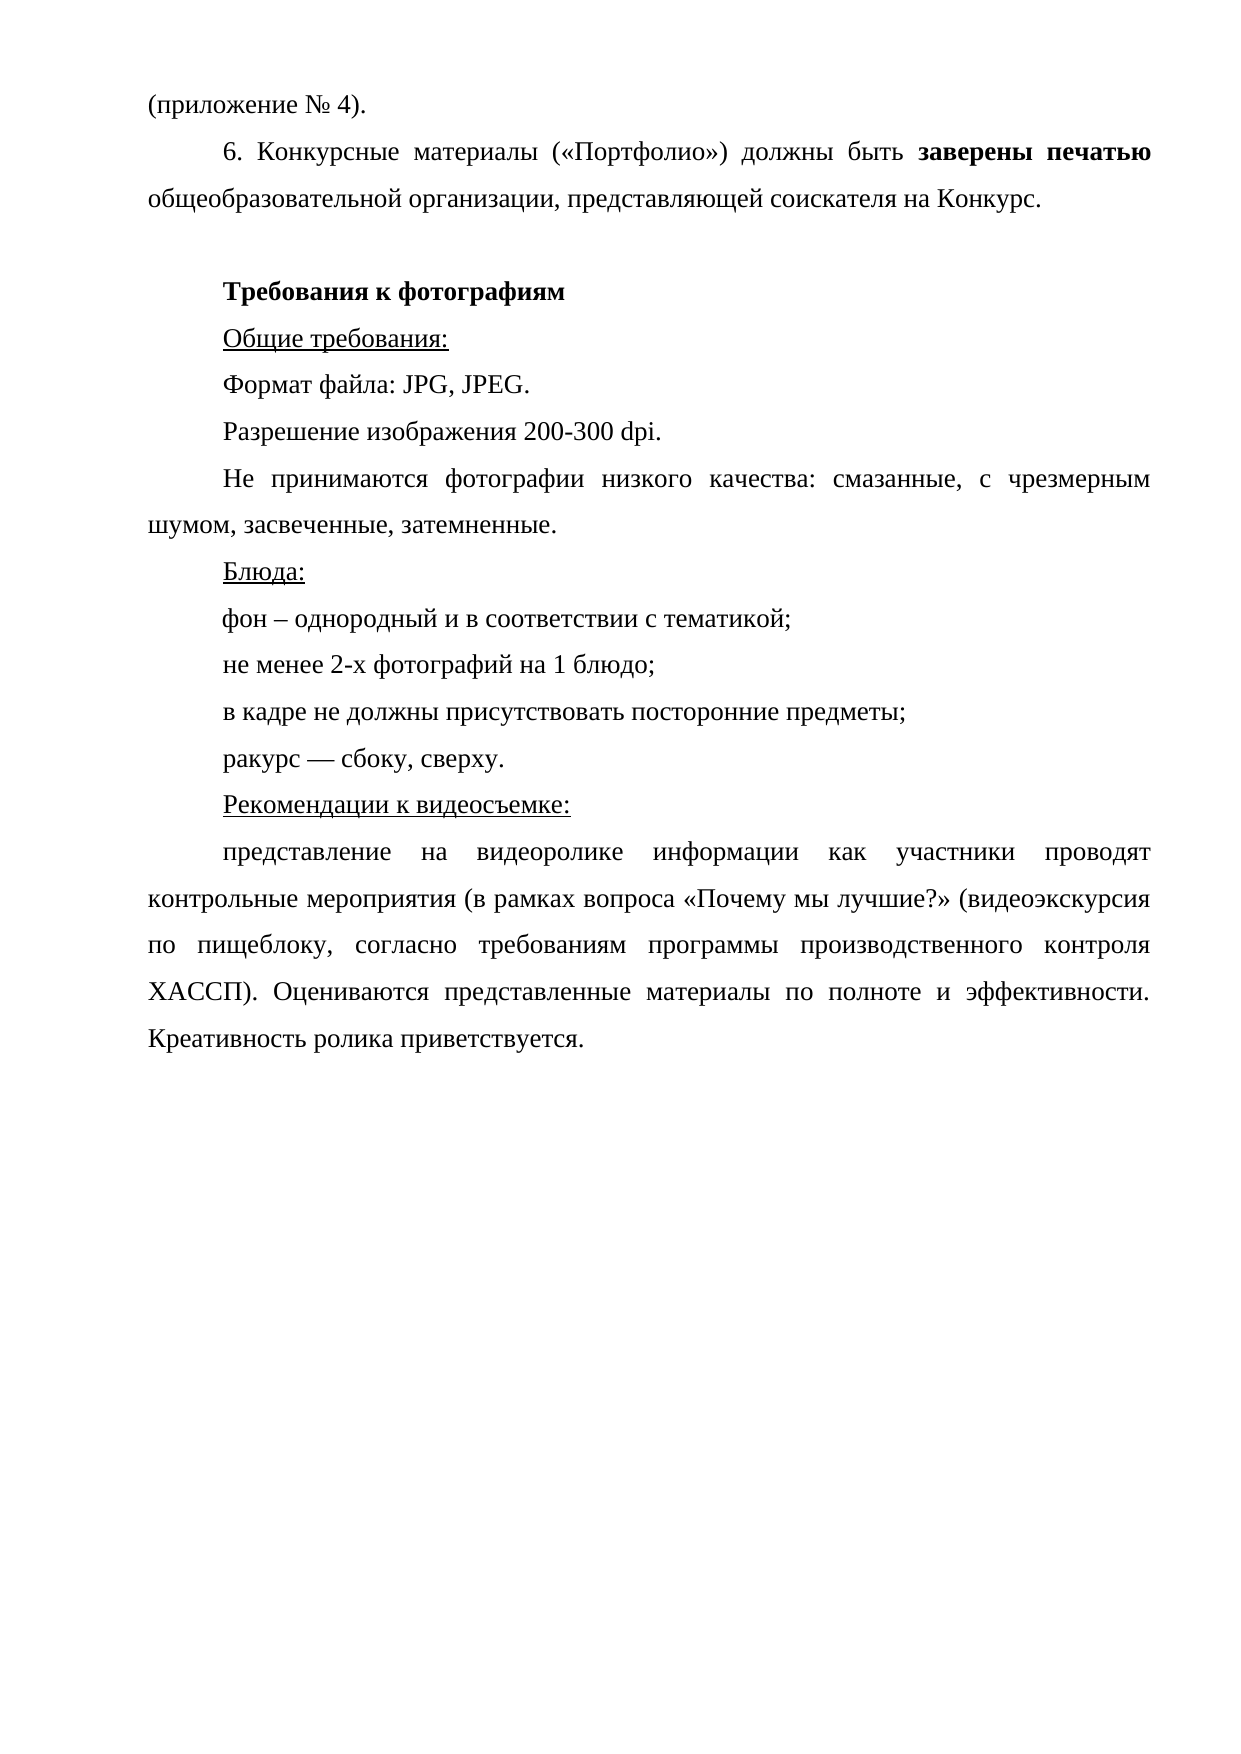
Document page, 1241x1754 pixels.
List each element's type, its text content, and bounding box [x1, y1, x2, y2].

text Общие требования: [148, 322, 1152, 353]
text фон – однородный и в соответствии с тематикой; [148, 602, 1152, 633]
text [148, 89, 1152, 120]
text 6. Конкурсные материалы («Портфолио») должны быть заверены печатью общеобразовательной организации, представляющей соискателя на Конкурс. [148, 135, 1152, 213]
text не менее 2-х фотографий на 1 блюдо; [148, 649, 1152, 680]
text Разрешение изображения 200-300 dpi. [148, 415, 1152, 446]
text Рекомендации к видеосъемке: [148, 789, 1152, 820]
text Блюда: [148, 555, 1152, 586]
text Не принимаются фотографии низкого качества: смазанные, с чрезмерным шумом, засвеченные, затемненные. [148, 462, 1152, 540]
text Формат файла: JPG, JPEG. [148, 369, 1152, 400]
text ракурс — сбоку, сверху. [148, 742, 1152, 773]
text представление на видеоролике информации как участники проводят контрольные мероприятия (в рамках вопроса «Почему мы лучшие?» (видеоэкскурсия по пищеблоку, согласно требованиям программы производственного контроля ХАССП). Оцениваются представленные материалы по полноте и эффективности. Креативность ролика приветствуется. [148, 835, 1152, 1053]
text в кадре не должны присутствовать посторонние предметы; [148, 695, 1152, 726]
text Требования к фотографиям [148, 275, 1152, 306]
